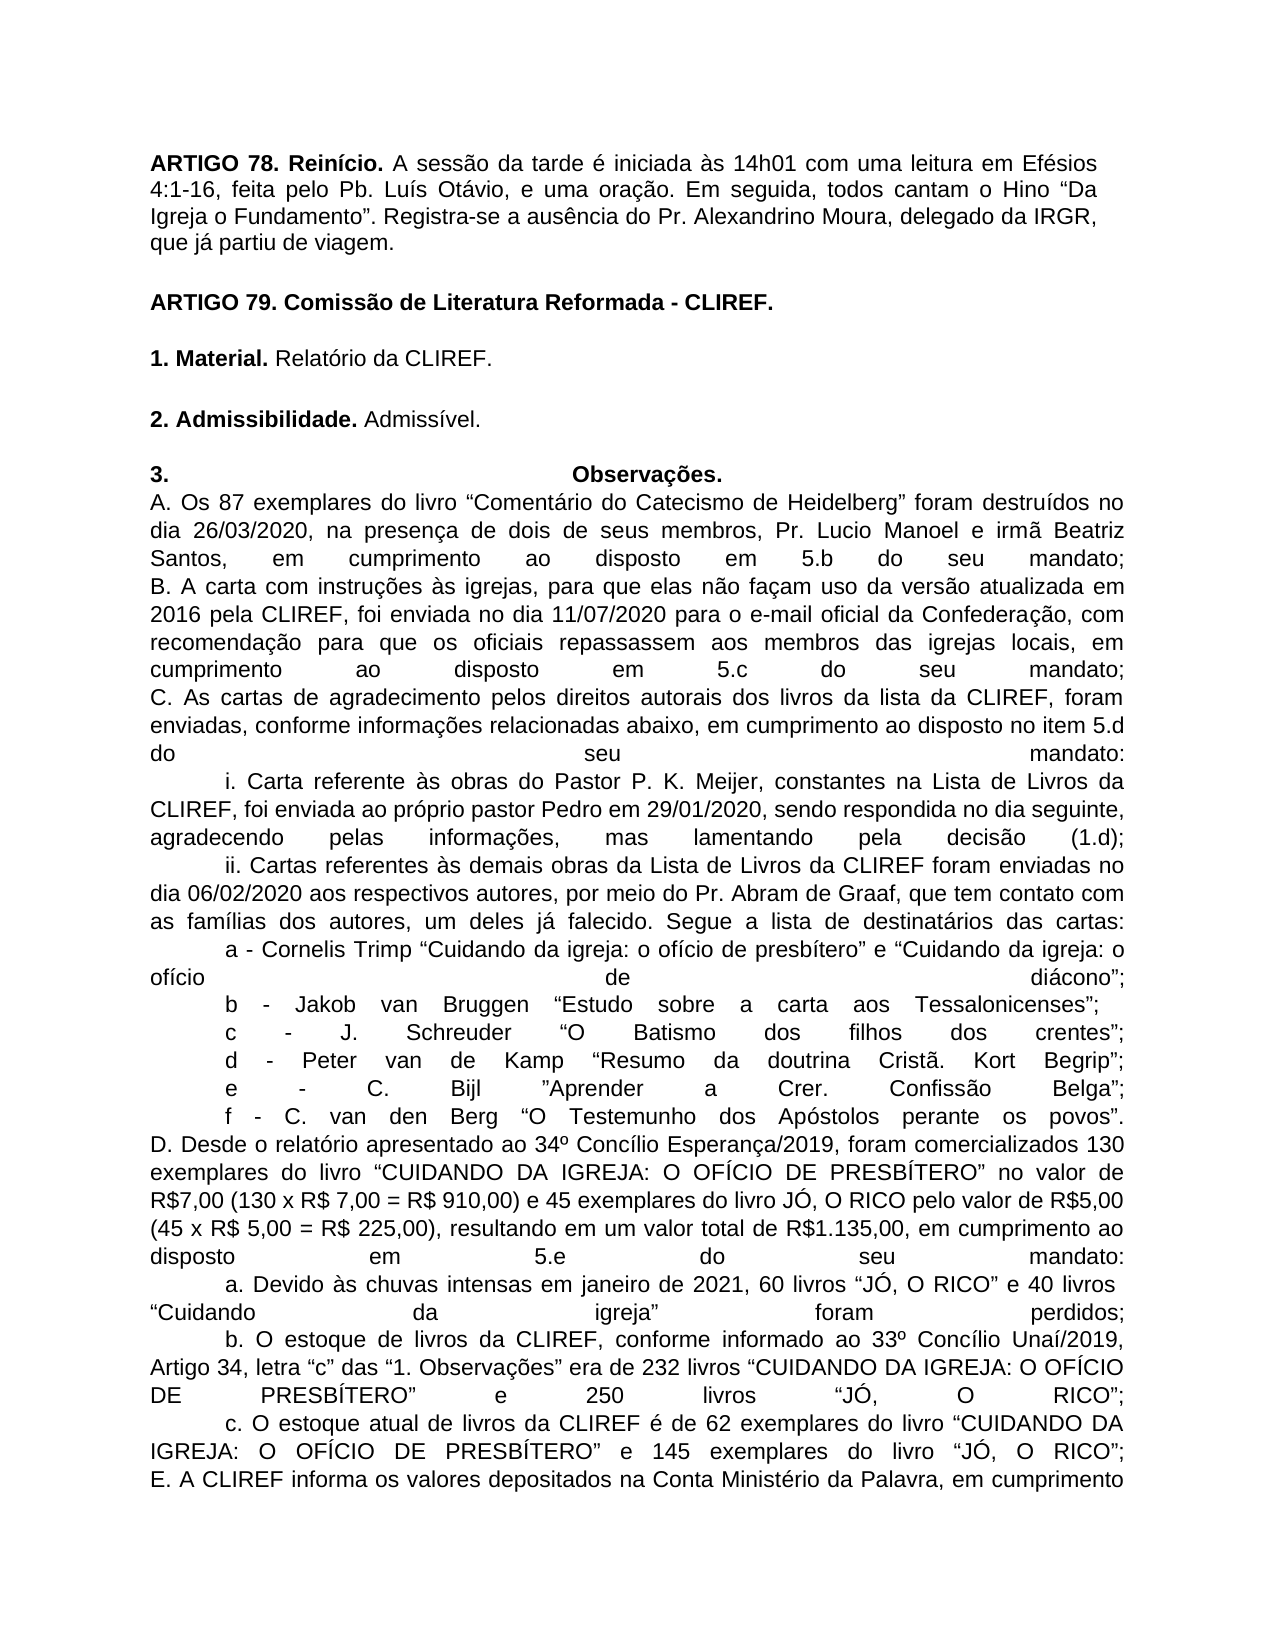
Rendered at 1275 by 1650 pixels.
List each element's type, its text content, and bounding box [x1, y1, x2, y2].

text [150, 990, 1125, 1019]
text 1. Material. Relatório da CLIREF. [150, 345, 1125, 372]
text 2. Admissibilidade. Admissível. [150, 406, 1125, 432]
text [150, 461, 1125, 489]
text ARTIGO 79. Comissão de Literatura Reformada - CLIREF. [150, 289, 1125, 315]
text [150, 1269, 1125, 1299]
text ARTIGO 78. Reinício. A sessão da tarde é iniciada às 14h01 com uma leitura em Efésios 4:1-16, feita pelo Pb. Luís Otávio, e uma oração. Em seguida, todos cantam o Hino “Da Igreja o Fundamento”. Registra-se a ausência do Pr. Alexandrino Moura, delegado da IRGR, que já partiu de viagem. [150, 150, 1098, 255]
